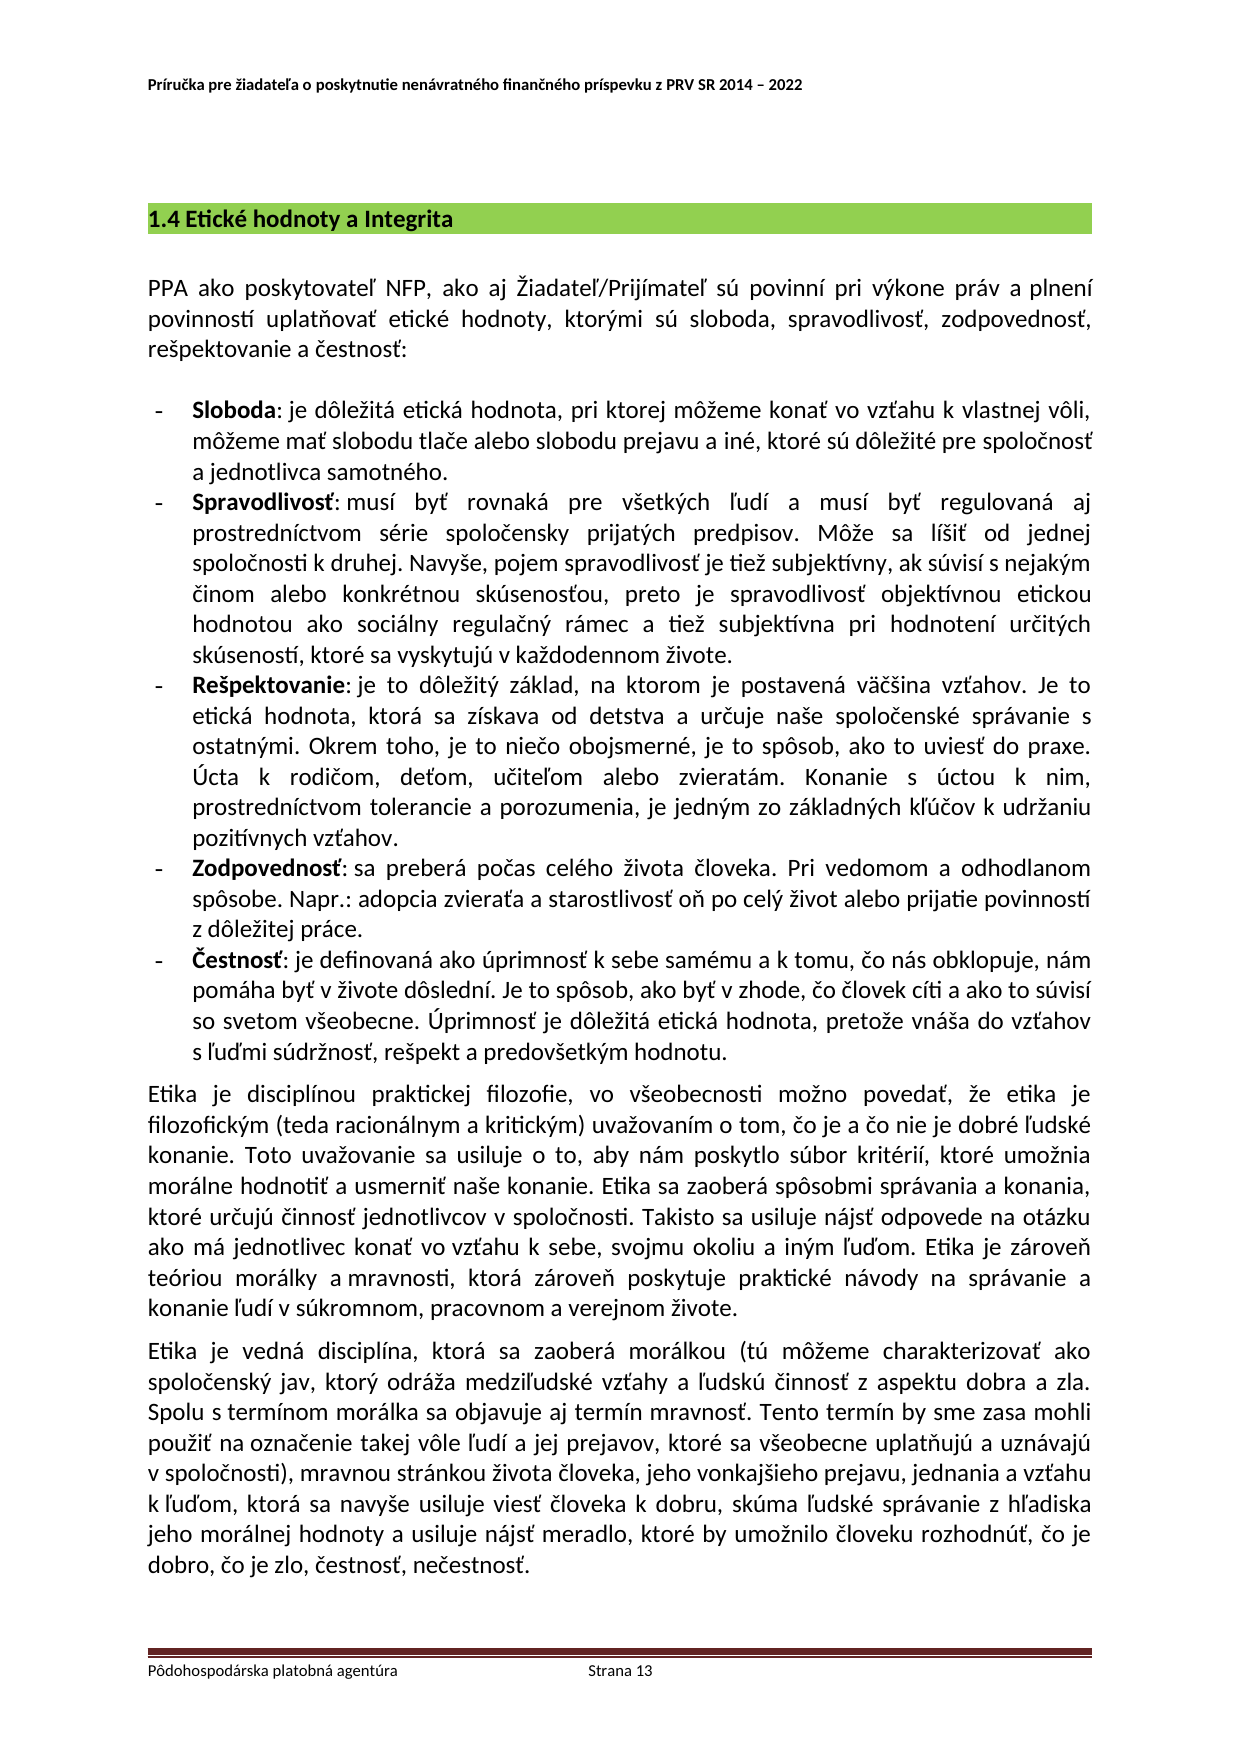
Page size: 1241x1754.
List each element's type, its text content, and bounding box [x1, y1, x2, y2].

subtitle Etické hodnoty a Integrita [148, 203, 1092, 234]
list PPA ako poskytovateľ NFP, ako aj Žiadateľ/Prijímateľ sú povinní pri výkone práv a plnení povinností uplatňovať etické hodnoty, ktorými sú sloboda, spravodlivosť, zodpovednosť, rešpektovanie a čestnosť: [148, 273, 1092, 364]
list Etika je vedná disciplína, ktorá sa zaoberá morálkou (tú môžeme charakterizovať ako spoločenský jav, ktorý odráža medziľudské vzťahy a ľudskú činnosť z aspektu dobra a zla. Spolu s termínom morálka sa objavuje aj termín mravnosť. Tento termín by sme zasa mohli použiť na označenie takej vôle ľudí a jej prejavov, ktoré sa všeobecne uplatňujú a uznávajú v spoločnosti), mravnou stránkou života človeka, jeho vonkajšieho prejavu, jednania a vzťahu k ľuďom, ktorá sa navyše usiluje viesť človeka k dobru, skúma ľudské správanie z hľadiska jeho morálnej hodnoty a usiluje nájsť meradlo, ktoré by umožnilo človeku rozhodnúť, čo je dobro, čo je zlo, čestnosť, nečestnosť. [148, 1335, 1092, 1579]
list Etika je disciplínou praktickej filozofie, vo všeobecnosti možno povedať, že etika je filozofickým (teda racionálnym a kritickým) uvažovaním o tom, čo je a čo nie je dobré ľudské konanie. Toto uvažovanie sa usiluje o to, aby nám poskytlo súbor kritérií, ktoré umožnia morálne hodnotiť a usmerniť naše konanie. Etika sa zaoberá spôsobmi správania a konania, ktoré určujú činnosť jednotlivcov v spoločnosti. Takisto sa usiluje nájsť odpovede na otázku ako má jednotlivec konať vo vzťahu k sebe, svojmu okoliu a iným ľuďom. Etika je zároveň teóriou morálky a mravnosti, ktorá zároveň poskytuje praktické návody na správanie a konanie ľudí v súkromnom, pracovnom a verejnom živote. [148, 1079, 1092, 1323]
list Sloboda: je dôležitá etická hodnota, pri ktorej môžeme konať vo vzťahu k vlastnej vôli, môžeme mať slobodu tlače alebo slobodu prejavu a iné, ktoré sú dôležité pre spoločnosť a jednotlivca samotného. [154, 395, 1092, 486]
list Zodpovednosť: sa preberá počas celého života človeka. Pri vedomom a odhodlanom spôsobe. Napr.: adopcia zvieraťa a starostlivosť oň po celý život alebo prijatie povinností z dôležitej práce. [154, 852, 1092, 944]
list Spravodlivosť: musí byť rovnaká pre všetkých ľudí a musí byť regulovaná aj prostredníctvom série spoločensky prijatých predpisov. Môže sa líšiť od jednej spoločnosti k druhej. Navyše, pojem spravodlivosť je tiež subjektívny, ak súvisí s nejakým činom alebo konkrétnou skúsenosťou, preto je spravodlivosť objektívnou etickou hodnotou ako sociálny regulačný rámec a tiež subjektívna pri hodnotení určitých skúseností, ktoré sa vyskytujú v každodennom živote. [154, 486, 1092, 669]
list Rešpektovanie: je to dôležitý základ, na ktorom je postavená väčšina vzťahov. Je to etická hodnota, ktorá sa získava od detstva a určuje naše spoločenské správanie s ostatnými. Okrem toho, je to niečo obojsmerné, je to spôsob, ako to uviesť do praxe. Úcta k rodičom, deťom, učiteľom alebo zvieratám. Konanie s úctou k nim, prostredníctvom tolerancie a porozumenia, je jedným zo základných kľúčov k udržaniu pozitívnych vzťahov. [154, 669, 1092, 852]
list Čestnosť: je definovaná ako úprimnosť k sebe samému a k tomu, čo nás obklopuje, nám pomáha byť v živote dôslední. Je to spôsob, ako byť v zhode, čo človek cíti a ako to súvisí so svetom všeobecne. Úprimnosť je dôležitá etická hodnota, pretože vnáša do vzťahov s ľuďmi súdržnosť, rešpekt a predovšetkým hodnotu. [154, 944, 1092, 1066]
